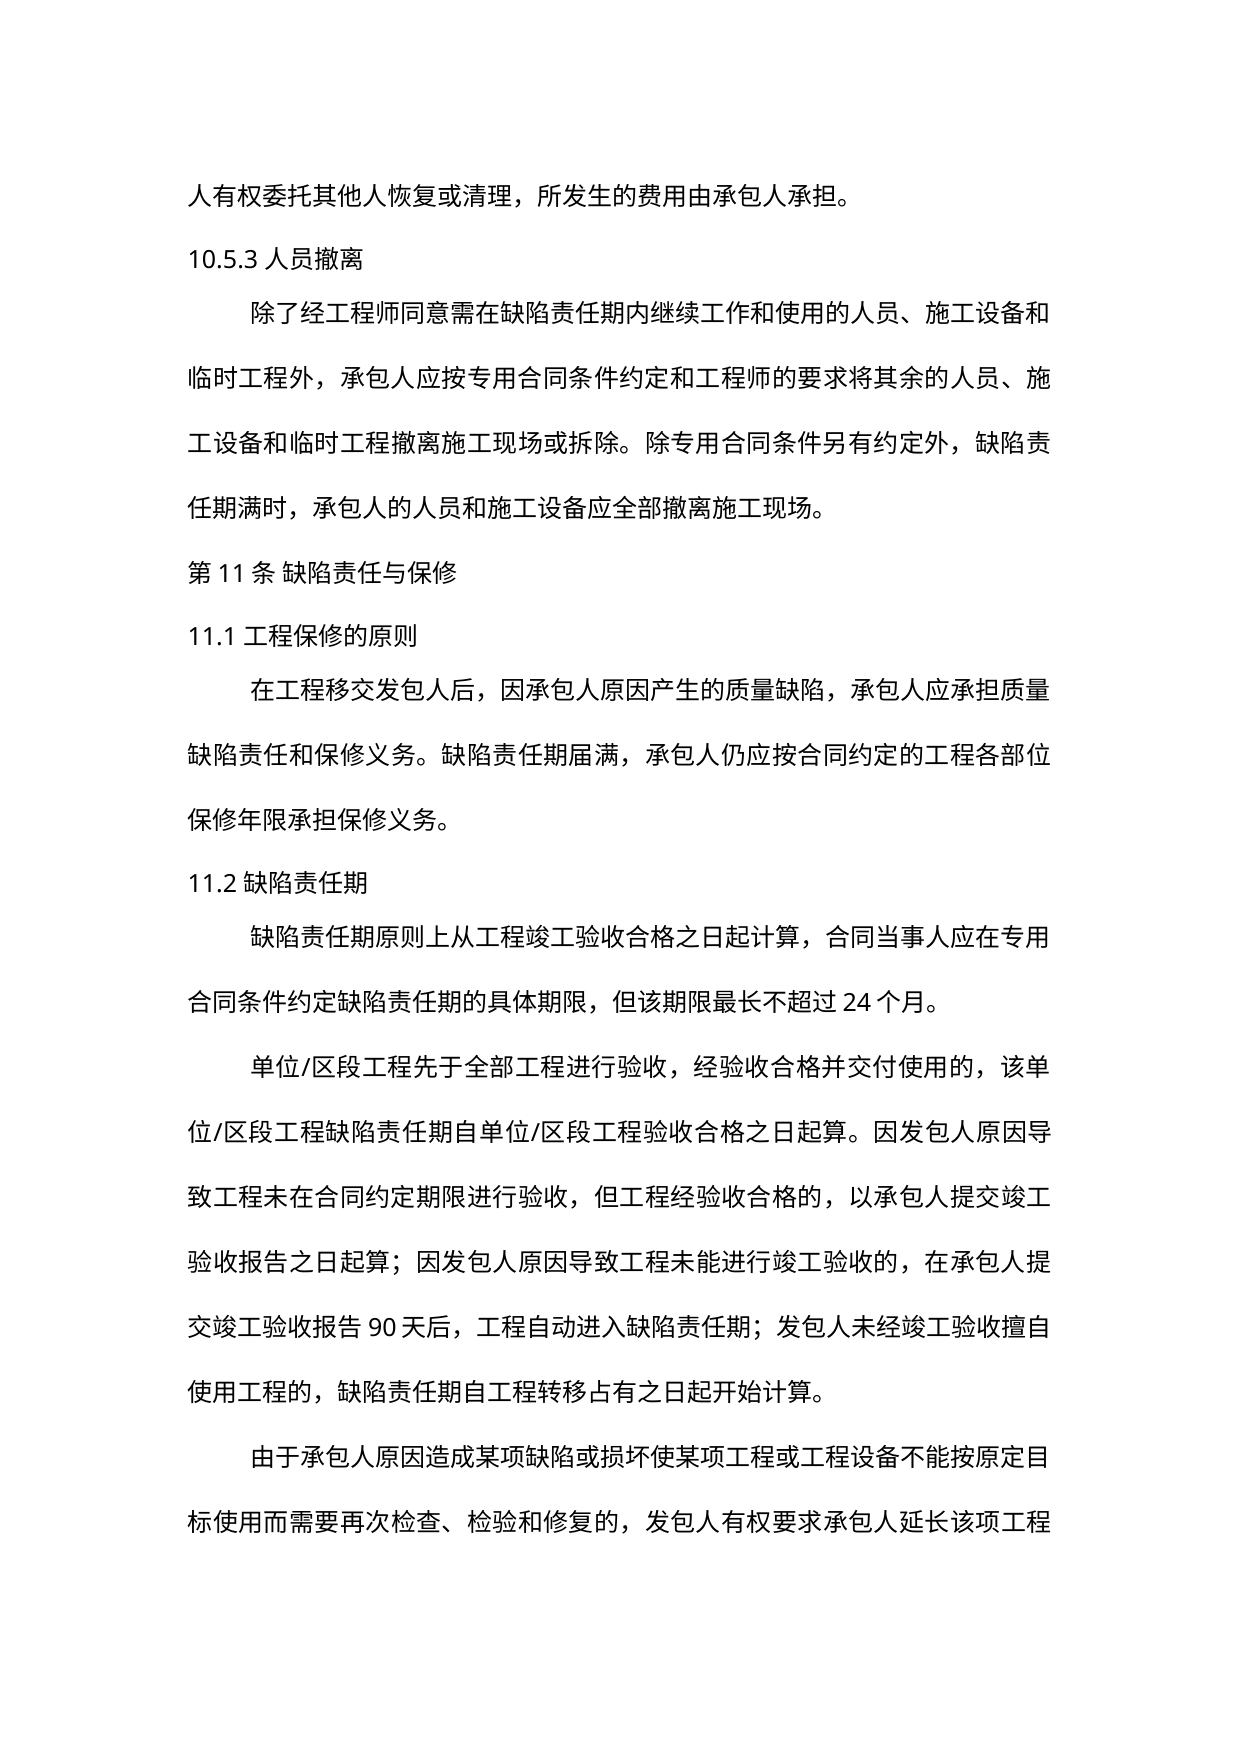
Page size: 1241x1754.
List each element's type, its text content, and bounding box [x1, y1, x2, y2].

text 单位/区段工程先于全部工程进行验收，经验收合格并交付使用的，该单位/区段工程缺陷责任期自单位/区段工程验收合格之日起算。因发包人原因导致工程未在合同约定期限进行验收，但工程经验收合格的，以承包人提交竣工验收报告之日起算；因发包人原因导致工程未能进行竣工验收的，在承包人提交竣工验收报告90天后，工程自动进入缺陷责任期；发包人未经竣工验收擅自使用工程的，缺陷责任期自工程转移占有之日起开始计算。 [187, 1033, 1053, 1423]
list 10.5.3 人员撤离 [187, 227, 1053, 279]
text 缺陷责任期原则上从工程竣工验收合格之日起计算，合同当事人应在专用合同条件约定缺陷责任期的具体期限，但该期限最长不超过24个月。 [187, 903, 1053, 1033]
list 11.1 工程保修的原则 [187, 604, 1053, 656]
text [187, 162, 1053, 227]
list 第11条 缺陷责任与保修 [187, 539, 1053, 604]
text 除了经工程师同意需在缺陷责任期内继续工作和使用的人员、施工设备和临时工程外，承包人应按专用合同条件约定和工程师的要求将其余的人员、施工设备和临时工程撤离施工现场或拆除。除专用合同条件另有约定外，缺陷责任期满时，承包人的人员和施工设备应全部撤离施工现场。 [187, 279, 1053, 539]
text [187, 1423, 1053, 1553]
text 在工程移交发包人后，因承包人原因产生的质量缺陷，承包人应承担质量缺陷责任和保修义务。缺陷责任期届满，承包人仍应按合同约定的工程各部位保修年限承担保修义务。 [187, 656, 1053, 851]
list 11.2 缺陷责任期 [187, 851, 1053, 903]
